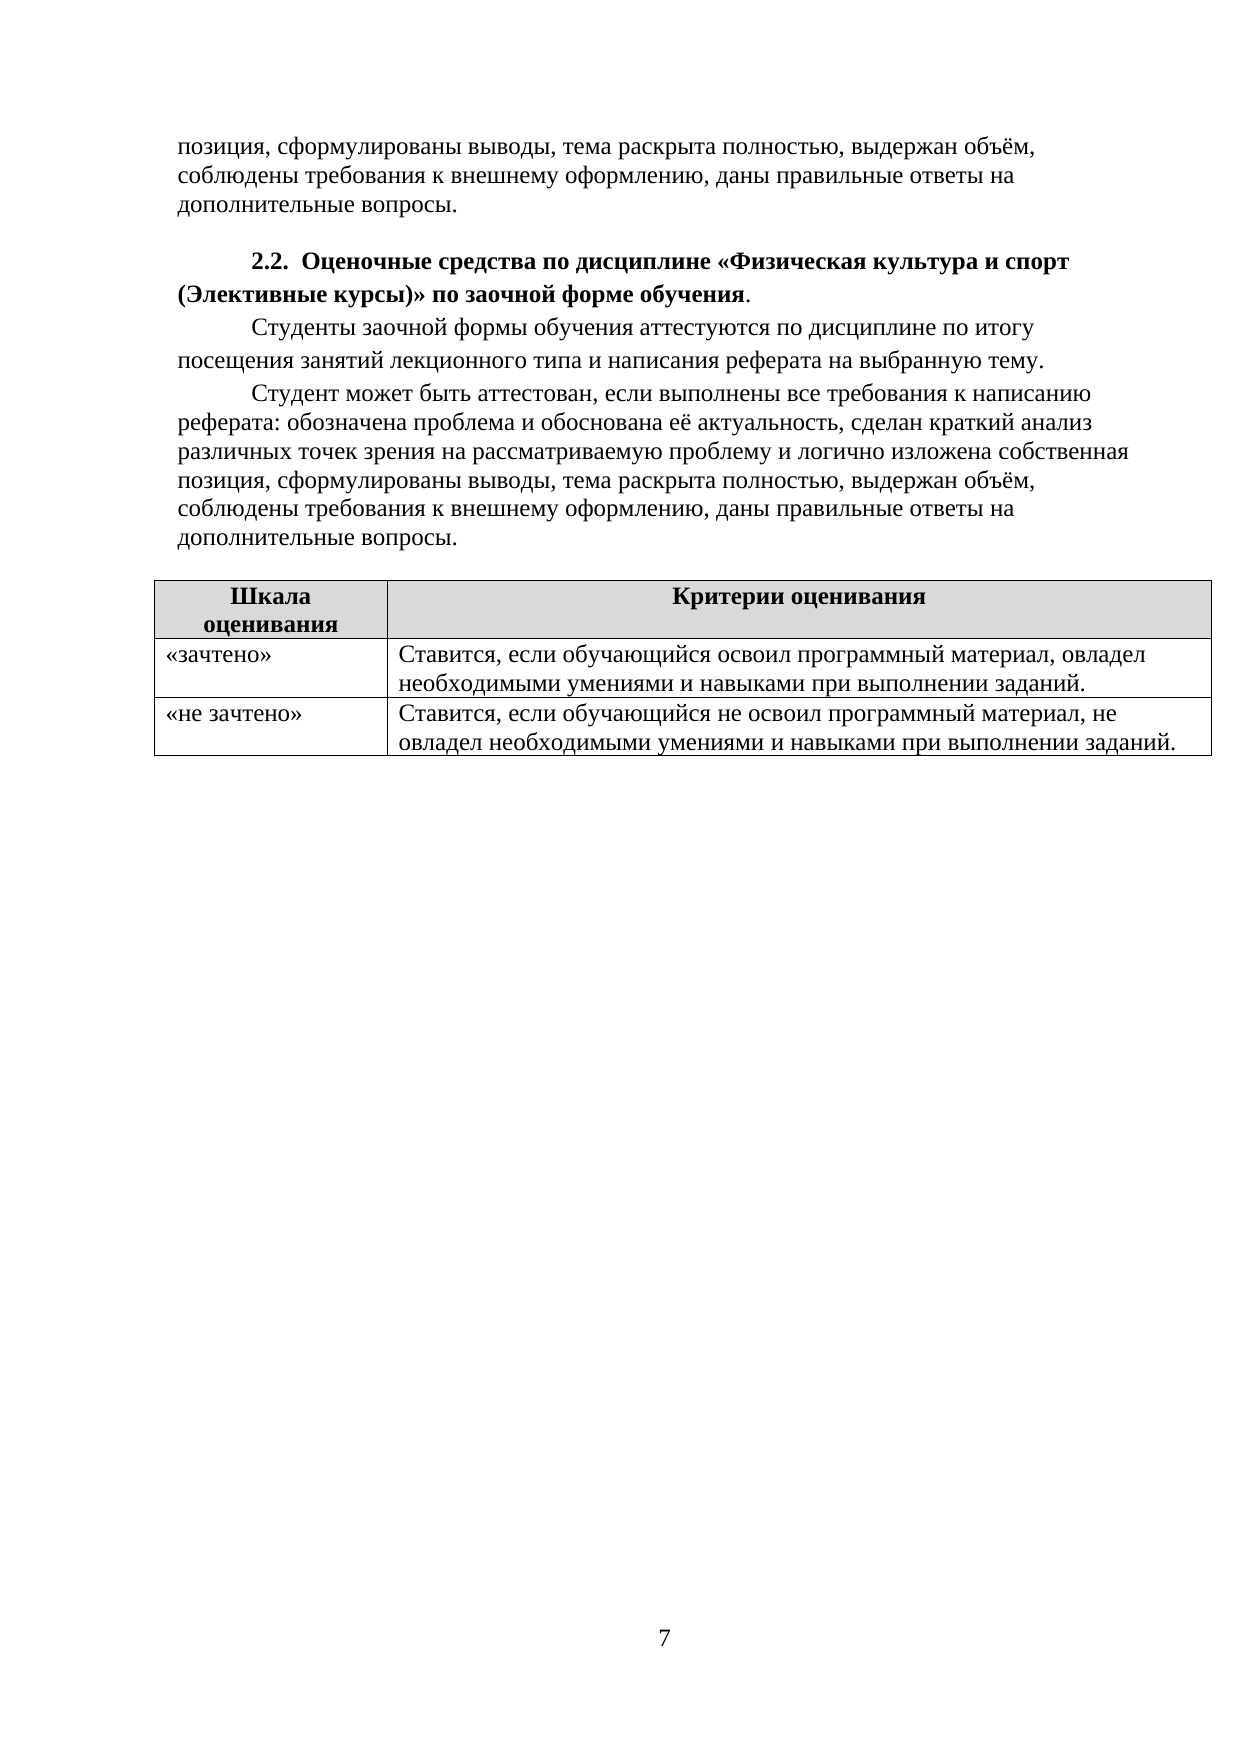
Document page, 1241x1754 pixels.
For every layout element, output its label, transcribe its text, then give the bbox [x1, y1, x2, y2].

table_cell Ставится, если обучающийся освоил программный материал, овладел необходимыми умениями и навыками при выполнении заданий. [388, 639, 1211, 697]
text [177, 131, 1152, 218]
table_cell Ставится, если обучающийся не освоил программный материал, не овладел необходимыми умениями и навыками при выполнении заданий. [388, 698, 1211, 755]
table_header Шкала оценивания [155, 581, 387, 638]
text Студенты заочной формы обучения аттестуются по дисциплине по итогу посещения занятий лекционного типа и написания реферата на выбранную тему. [177, 312, 1152, 374]
table_cell «не зачтено» [155, 698, 387, 755]
text 2.2. Оценочные средства по дисциплине «Физическая культура и спорт (Элективные курсы)» по заочной форме обучения. [177, 246, 1152, 308]
table_header Критерии оценивания [388, 581, 1211, 638]
table_cell «зачтено» [155, 639, 387, 697]
